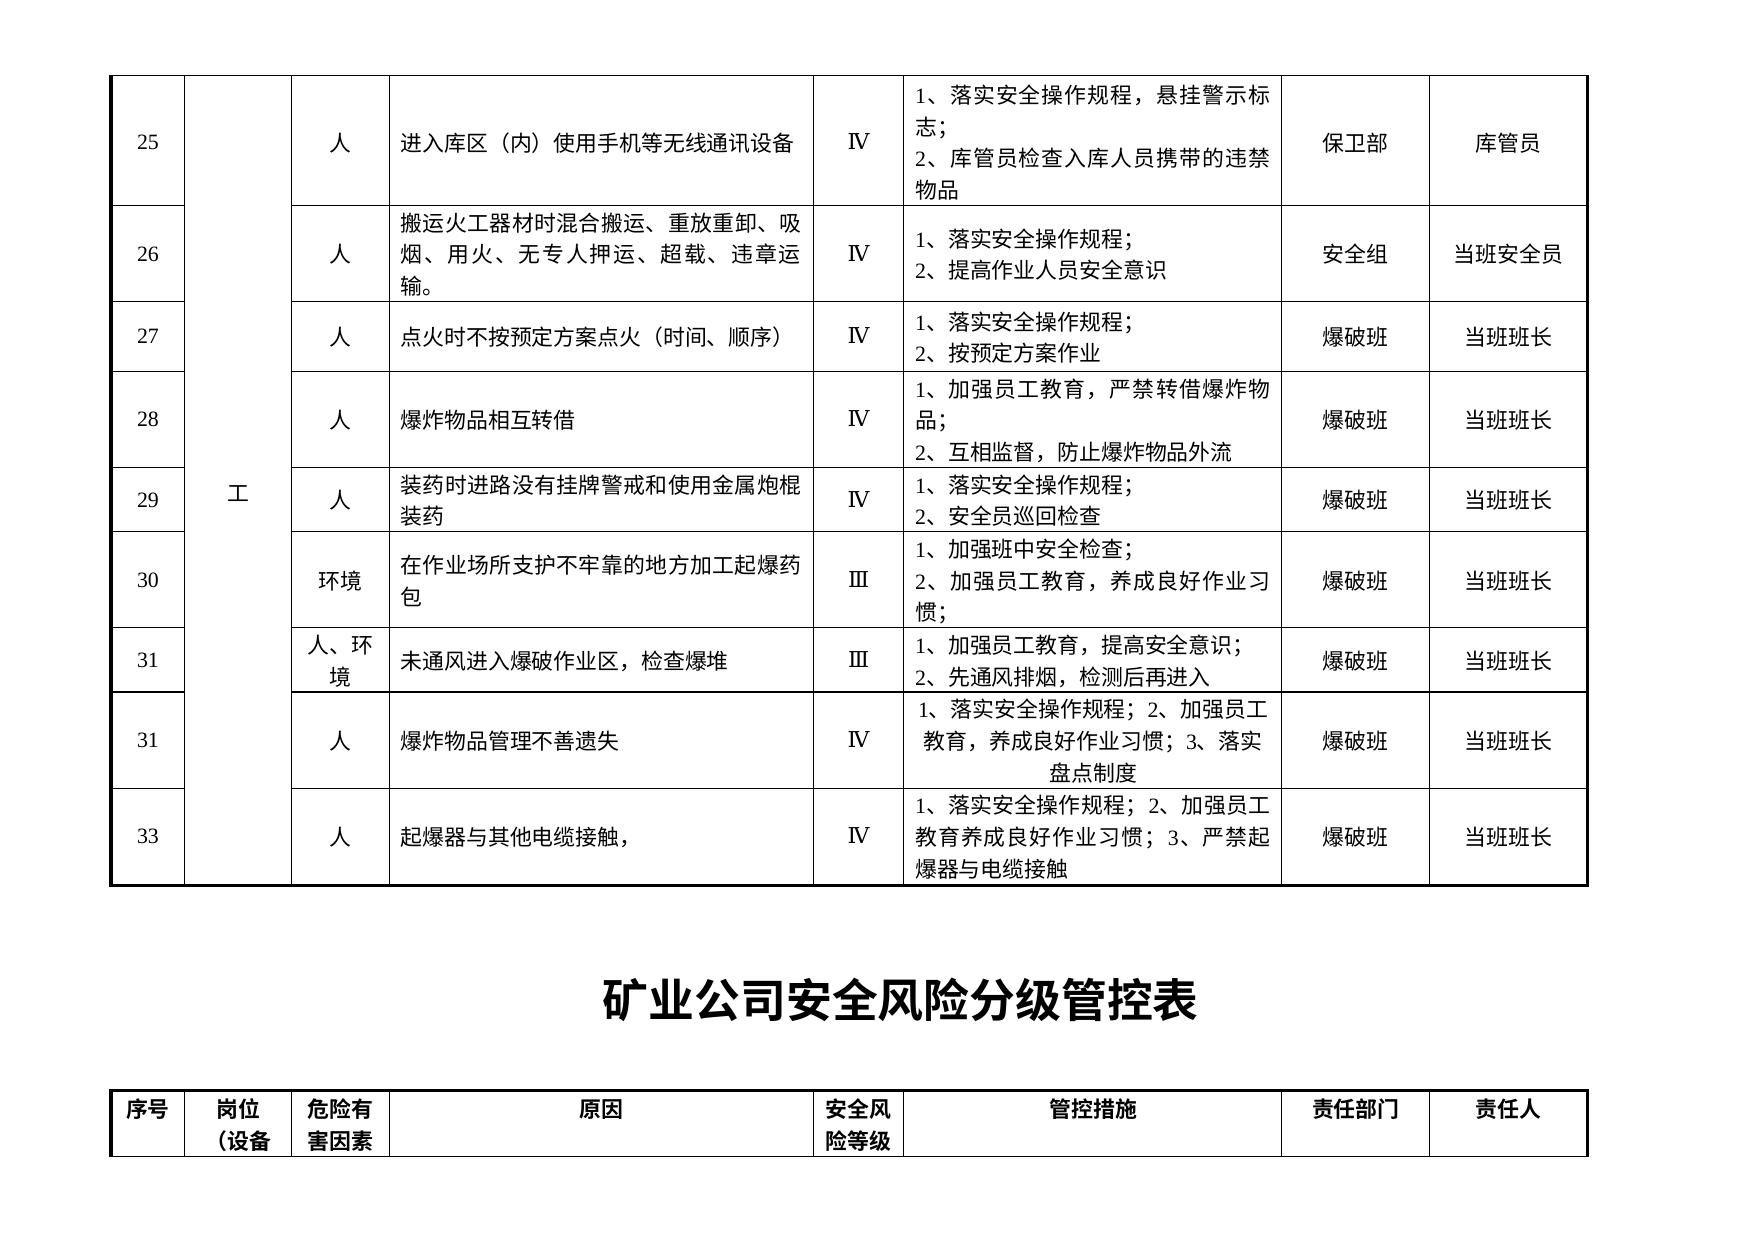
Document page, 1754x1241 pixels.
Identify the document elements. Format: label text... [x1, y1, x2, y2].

table_header 管控措施 [904, 1092, 1281, 1156]
table_cell 30 [113, 532, 184, 627]
table_cell 落实安全操作规程； 提高作业人员安全意识 [904, 206, 1281, 301]
table_cell 当班班长 [1430, 372, 1586, 467]
table_cell Ⅳ [814, 789, 903, 883]
table_cell 31 [113, 693, 184, 787]
table_cell 库管员 [1430, 76, 1586, 205]
table_cell Ⅳ [814, 372, 903, 467]
table_cell 爆破班 [1282, 468, 1429, 531]
table_cell 人、环境 [292, 628, 389, 691]
table_cell 装药时进路没有挂牌警戒和使用金属炮棍装药 [390, 468, 813, 531]
table_cell 当班班长 [1430, 693, 1586, 787]
table_cell 安全组 [1282, 206, 1429, 301]
table_cell 25 [113, 76, 184, 205]
table_cell 31 [113, 628, 184, 691]
table_header 安全风 险等级 [814, 1092, 903, 1156]
table_cell 进入库区（内）使用手机等无线通讯设备 [390, 76, 813, 205]
table_cell 人 [292, 789, 389, 883]
table_cell 爆破班 [1282, 372, 1429, 467]
table_cell 保卫部 [1282, 76, 1429, 205]
table_cell 人 [292, 468, 389, 531]
table_cell Ⅳ [814, 302, 903, 371]
table_cell 当班班长 [1430, 628, 1586, 691]
table_cell 28 [113, 372, 184, 467]
table_cell 33 [113, 789, 184, 883]
table_cell 落实安全操作规程；2、加强员工教育养成良好作业习惯；3、严禁起爆器与电缆接触 [904, 789, 1281, 883]
table_cell 爆 破 工 [185, 76, 291, 883]
table_cell 29 [113, 468, 184, 531]
table_cell 当班安全员 [1430, 206, 1586, 301]
table_cell Ⅳ [814, 76, 903, 205]
table_cell 爆炸物品相互转借 [390, 372, 813, 467]
table_cell 点火时不按预定方案点火（时间、顺序） [390, 302, 813, 371]
table_cell 1、落实安全操作规程，悬挂警示标志； 2、库管员检查入库人员携带的违禁物品 [904, 76, 1281, 205]
table_cell 加强员工教育，严禁转借爆炸物品； 互相监督，防止爆炸物品外流 [904, 372, 1281, 467]
table_cell 27 [113, 302, 184, 371]
table_cell 爆破班 [1282, 628, 1429, 691]
table_cell 爆炸物品管理不善遗失 [390, 693, 813, 787]
table_cell 起爆器与其他电缆接触， [390, 789, 813, 883]
table_cell 加强员工教育，提高安全意识； 先通风排烟，检测后再进入 [904, 628, 1281, 691]
table_cell Ⅲ [814, 532, 903, 627]
table_header 责任人 [1430, 1092, 1586, 1156]
table_cell 爆破班 [1282, 532, 1429, 627]
table_cell Ⅲ [814, 628, 903, 691]
table_header 危险有害因素 [292, 1092, 389, 1156]
table_header 原因 [390, 1092, 813, 1156]
table_cell 人 [292, 302, 389, 371]
table_header 责任部门 [1282, 1092, 1429, 1156]
table_cell 当班班长 [1430, 789, 1586, 883]
table_cell 爆破班 [1282, 302, 1429, 371]
table_cell 当班班长 [1430, 302, 1586, 371]
table_cell Ⅳ [814, 206, 903, 301]
table_cell 爆破班 [1282, 693, 1429, 787]
text 矿业公司安全风险分级管控表 [122, 964, 1679, 1031]
table_cell 26 [113, 206, 184, 301]
table_header 岗位（设备设施/作业活动）单元 [185, 1092, 291, 1156]
table_cell 人 [292, 76, 389, 205]
table_cell Ⅳ [814, 468, 903, 531]
table_cell 在作业场所支护不牢靠的地方加工起爆药包 [390, 532, 813, 627]
table_cell 1、落实安全操作规程；2、加强员工教育，养成良好作业习惯；3、落实盘点制度 [904, 693, 1281, 787]
table_cell 当班班长 [1430, 468, 1586, 531]
table_header 序号 [113, 1092, 184, 1156]
table_cell 爆破班 [1282, 789, 1429, 883]
table_cell 落实安全操作规程； 按预定方案作业 [904, 302, 1281, 371]
table_cell Ⅳ [814, 693, 903, 787]
table_cell 加强班中安全检查； 2、加强员工教育，养成良好作业习惯； [904, 532, 1281, 627]
table_cell 人 [292, 372, 389, 467]
table_cell 环境 [292, 532, 389, 627]
table_cell 人 [292, 206, 389, 301]
table_cell 当班班长 [1430, 532, 1586, 627]
table_cell 未通风进入爆破作业区，检查爆堆 [390, 628, 813, 691]
table_cell 人 [292, 693, 389, 787]
table_cell 落实安全操作规程； 2、安全员巡回检查 [904, 468, 1281, 531]
table_cell 搬运火工器材时混合搬运、重放重卸、吸烟、用火、无专人押运、超载、违章运输。 [390, 206, 813, 301]
